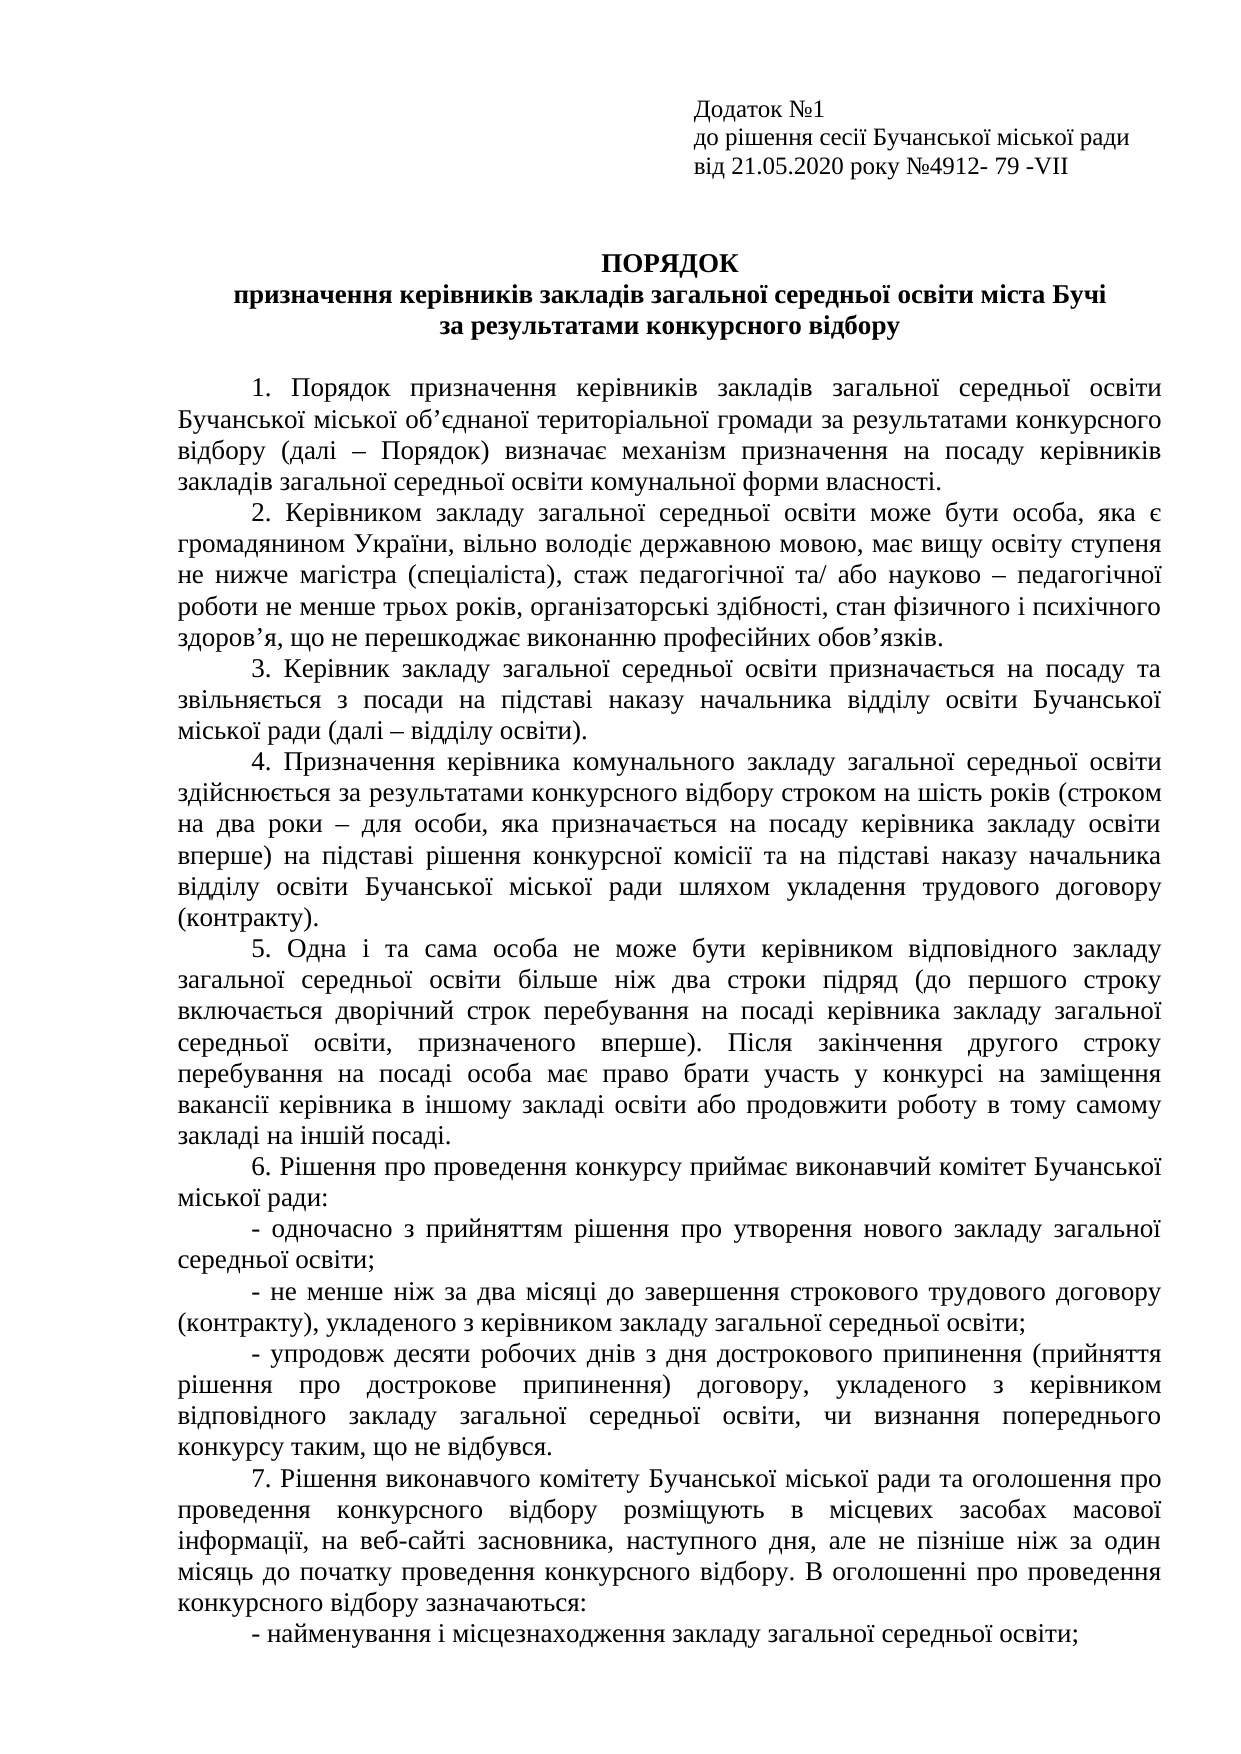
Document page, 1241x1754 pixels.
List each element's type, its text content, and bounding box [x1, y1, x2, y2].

text ПОРЯДОК [177, 247, 1162, 278]
text від 21.05.2020 року №4912- 79 -VII [693, 151, 1162, 180]
text - одночасно з прийняттям рішення про утворення нового закладу загальної середньої освіти; [177, 1212, 1162, 1275]
text до рішення сесії Бучанської міської ради [693, 122, 1162, 151]
text призначення керівників закладів загальної середньої освіти міста Бучі [177, 278, 1162, 309]
text 3. Керівник закладу загальної середньої освіти призначається на посаду та звільняється з посади на підставі наказу начальника відділу освіти Бучанської міської ради (далі – відділу освіти). [177, 652, 1162, 745]
text - найменування і місцезнаходження закладу загальної середньої освіти; [177, 1617, 1162, 1648]
text Додаток №1 [693, 94, 1162, 122]
text 5. Одна і та сама особа не може бути керівником відповідного закладу загальної середньої освіти більше ніж два строки підряд (до першого строку включається дворічний строк перебування на посаді керівника закладу загальної середньої освіти, призначеного вперше). Після закінчення другого строку перебування на посаді особа має право брати участь у конкурсі на заміщення вакансії керівника в іншому закладі освіти або продовжити роботу в тому самому закладі на іншій посаді. [177, 932, 1162, 1150]
text 2. Керівником закладу загальної середньої освіти може бути особа, яка є громадянином України, вільно володіє державною мовою, має вищу освіту ступеня не нижче магістра (спеціаліста), стаж педагогічної та/ або науково – педагогічної роботи не менше трьох років, організаторські здібності, стан фізичного і психічного здоров’я, що не перешкоджає виконанню професійних обов’язків. [177, 496, 1162, 652]
text 7. Рішення виконавчого комітету Бучанської міської ради та оголошення про проведення конкурсного відбору розміщують в місцевих засобах масової інформації, на веб-сайті засновника, наступного дня, але не пізніше ніж за один місяць до початку проведення конкурсного відбору. В оголошенні про проведення конкурсного відбору зазначаються: [177, 1462, 1162, 1617]
text 1. Порядок призначення керівників закладів загальної середньої освіти Бучанської міської об’єднаної територіальної громади за результатами конкурсного відбору (далі – Порядок) визначає механізм призначення на посаду керівників закладів загальної середньої освіти комунальної форми власності. [177, 372, 1162, 496]
text - упродовж десяти робочих днів з дня дострокового припинення (прийняття рішення про дострокове припинення) договору, укладеного з керівником відповідного закладу загальної середньої освіти, чи визнання попереднього конкурсу таким, що не відбувся. [177, 1337, 1162, 1462]
text - не менше ніж за два місяці до завершення строкового трудового договору (контракту), укладеного з керівником закладу загальної середньої освіти; [177, 1275, 1162, 1337]
text 4. Призначення керівника комунального закладу загальної середньої освіти здійснюється за результатами конкурсного відбору строком на шість років (строком на два роки – для особи, яка призначається на посаду керівника закладу освіти вперше) на підставі рішення конкурсної комісії та на підставі наказу начальника відділу освіти Бучанської міської ради шляхом укладення трудового договору (контракту). [177, 745, 1162, 932]
text за результатами конкурсного відбору [177, 309, 1162, 340]
text 6. Рішення про проведення конкурсу приймає виконавчий комітет Бучанської міської ради: [177, 1150, 1162, 1212]
